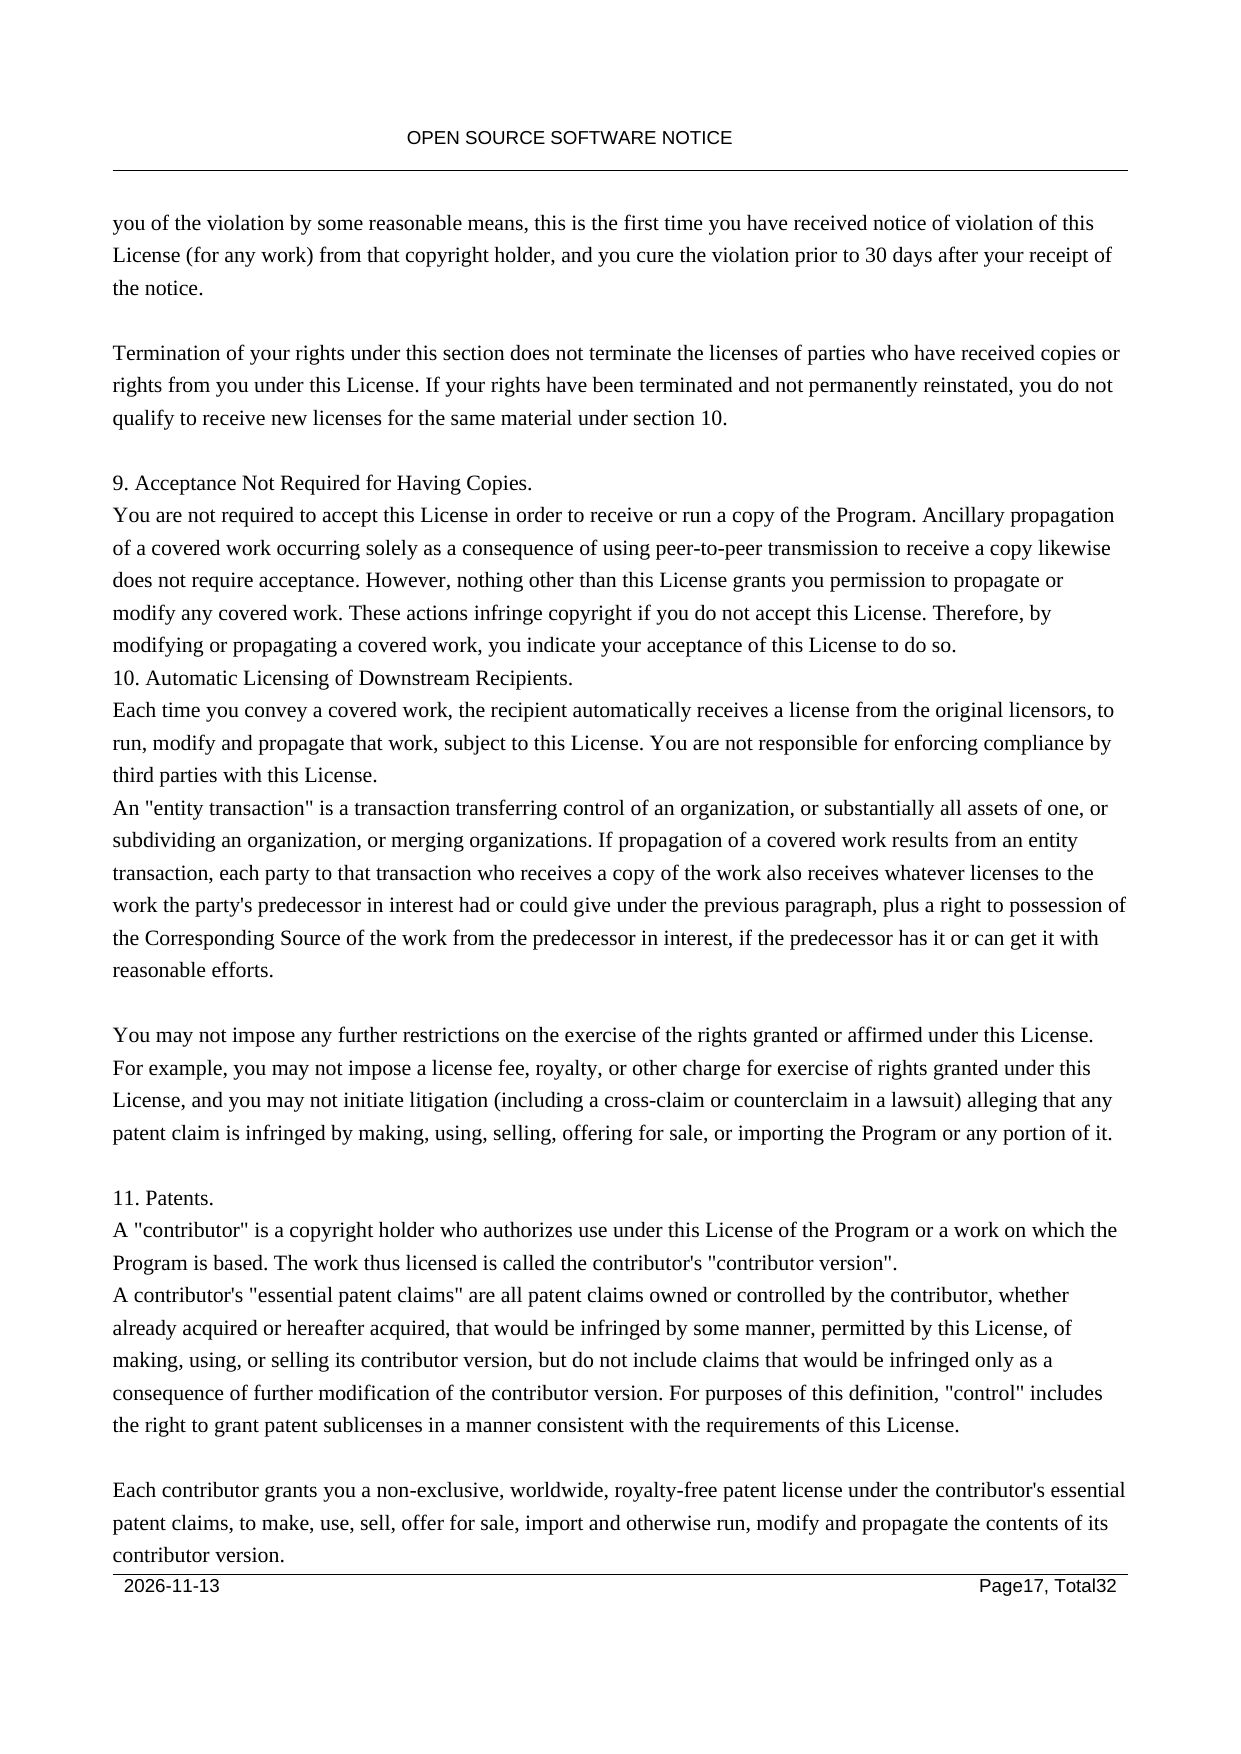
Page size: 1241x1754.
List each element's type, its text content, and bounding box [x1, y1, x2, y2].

text Each contributor grants you a non-exclusive, worldwide, royalty-free patent license under the contributor's essential patent claims, to make, use, sell, offer for sale, import and otherwise run, modify and propagate the contents of its contributor version. [112, 1474, 1128, 1571]
text Termination of your rights under this section does not terminate the licenses of parties who have received copies or rights from you under this License. If your rights have been terminated and not permanently reinstated, you do not qualify to receive new licenses for the same material under section 10. [112, 336, 1128, 434]
text 9. Acceptance Not Required for Having Copies. [112, 466, 1128, 499]
text You are not required to accept this License in order to receive or run a copy of the Program. Ancillary propagation of a covered work occurring solely as a consequence of using peer-to-peer transmission to receive a copy likewise does not require acceptance. However, nothing other than this License grants you permission to propagate or modify any covered work. These actions infringe copyright if you do not accept this License. Therefore, by modifying or propagating a covered work, you indicate your acceptance of this License to do so. [112, 499, 1128, 661]
text A contributor's "essential patent claims" are all patent claims owned or controlled by the contributor, whether already acquired or hereafter acquired, that would be infringed by some manner, permitted by this License, of making, using, or selling its contributor version, but do not include claims that would be infringed only as a consequence of further modification of the contributor version. For purposes of this definition, "control" includes the right to grant patent sublicenses in a manner consistent with the requirements of this License. [112, 1279, 1128, 1441]
text 11. Patents. [112, 1181, 1128, 1214]
text An "entity transaction" is a transaction transferring control of an organization, or substantially all assets of one, or subdividing an organization, or merging organizations. If propagation of a covered work results from an entity transaction, each party to that transaction who receives a copy of the work also receives whatever licenses to the work the party's predecessor in interest had or could give under the previous paragraph, plus a right to possession of the Corresponding Source of the work from the predecessor in interest, if the predecessor has it or can get it with reasonable efforts. [112, 791, 1128, 986]
text You may not impose any further restrictions on the exercise of the rights granted or affirmed under this License. For example, you may not impose a license fee, royalty, or other charge for exercise of rights granted under this License, and you may not initiate litigation (including a cross-claim or counterclaim in a lawsuit) alleging that any patent claim is infringed by making, using, selling, offering for sale, or importing the Program or any portion of it. [112, 1019, 1128, 1149]
text A "contributor" is a copyright holder who authorizes use under this License of the Program or a work on which the Program is based. The work thus licensed is called the contributor's "contributor version". [112, 1214, 1128, 1279]
text 10. Automatic Licensing of Downstream Recipients. [112, 661, 1128, 694]
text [112, 206, 1128, 304]
text Each time you convey a covered work, the recipient automatically receives a license from the original licensors, to run, modify and propagate that work, subject to this License. You are not responsible for enforcing compliance by third parties with this License. [112, 694, 1128, 791]
